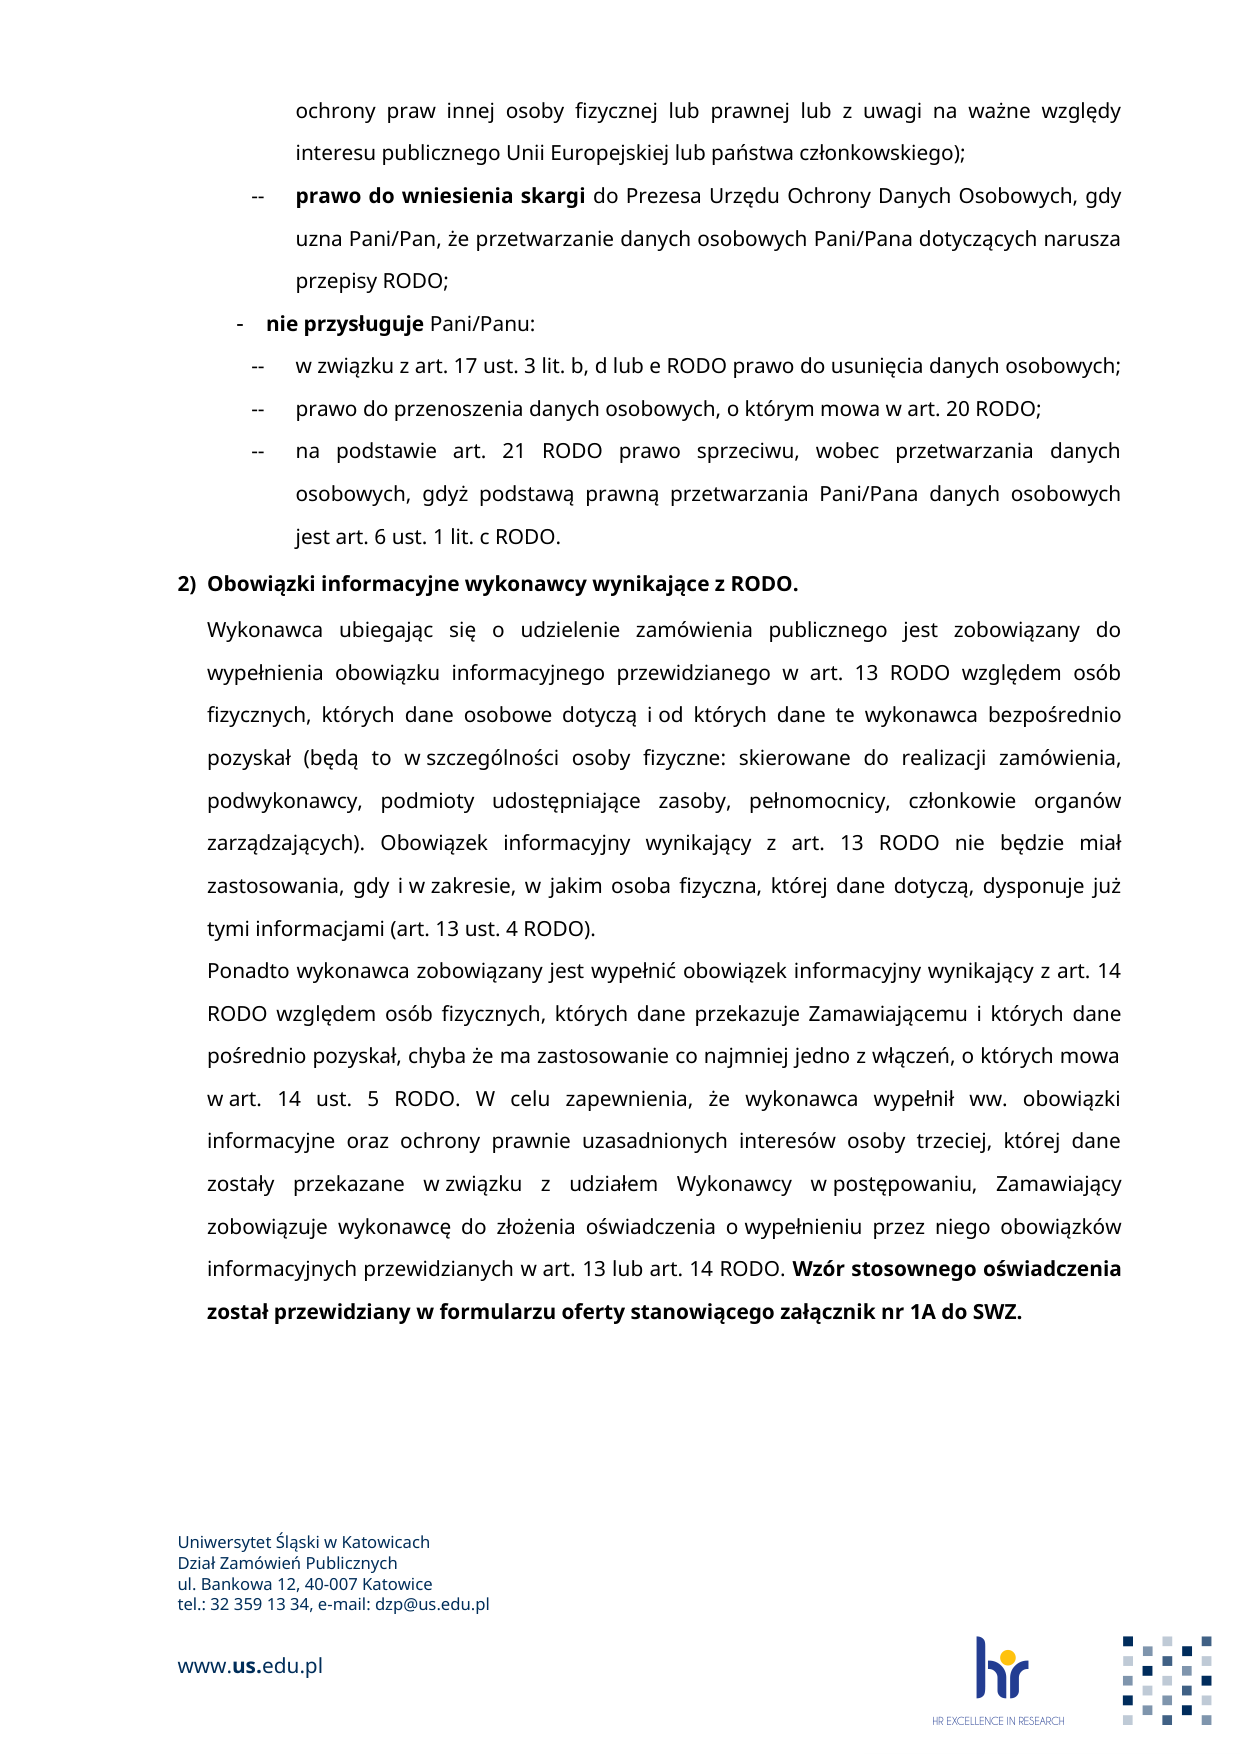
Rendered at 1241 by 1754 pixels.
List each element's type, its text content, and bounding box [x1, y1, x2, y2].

subtitle Obowiązki informacyjne wykonawcy wynikające z RODO. [177, 569, 1122, 597]
text Ponadto wykonawca zobowiązany jest wypełnić obowiązek informacyjny wynikający z art. 14 RODO względem osób fizycznych, których dane przekazuje Zamawiającemu i których dane pośrednio pozyskał, chyba że ma zastosowanie co najmniej jedno z włączeń, o których mowa w art. 14 ust. 5 RODO. W celu zapewnienia, że wykonawca wypełnił ww. obowiązki informacyjne oraz ochrony prawnie uzasadnionych interesów osoby trzeciej, której dane zostały przekazane w związku z udziałem Wykonawcy w postępowaniu, Zamawiający zobowiązuje wykonawcę do złożenia oświadczenia o wypełnieniu przez niego obowiązków informacyjnych przewidzianych w art. 13 lub art. 14 RODO. Wzór stosownego oświadczenia został przewidziany w formularzu oferty stanowiącego załącznik nr 1A do SWZ. [207, 956, 1122, 1326]
text -- w związku z art. 17 ust. 3 lit. b, d lub e RODO prawo do usunięcia danych osobowych; [251, 351, 1122, 380]
list nie przysługuje Pani/Panu: [236, 309, 1122, 337]
text -- prawo do wniesienia skargi do Prezesa Urzędu Ochrony Danych Osobowych, gdy uzna Pani/Pan, że przetwarzanie danych osobowych Pani/Pana dotyczących narusza przepisy RODO; [251, 181, 1122, 295]
text -- prawo do przenoszenia danych osobowych, o którym mowa w art. 20 RODO; [251, 394, 1122, 422]
picture [863, 1509, 1240, 1754]
text -- na podstawie art. 21 RODO prawo sprzeciwu, wobec przetwarzania danych osobowych, gdyż podstawą prawną przetwarzania Pani/Pana danych osobowych jest art. 6 ust. 1 lit. c RODO. [251, 437, 1122, 550]
text Wykonawca ubiegając się o udzielenie zamówienia publicznego jest zobowiązany do wypełnienia obowiązku informacyjnego przewidzianego w art. 13 RODO względem osób fizycznych, których dane osobowe dotyczą i od których dane te wykonawca bezpośrednio pozyskał (będą to w szczególności osoby fizyczne: skierowane do realizacji zamówienia, podwykonawcy, podmioty udostępniające zasoby, pełnomocnicy, członkowie organów zarządzających). Obowiązek informacyjny wynikający z art. 13 RODO nie będzie miał zastosowania, gdy i w zakresie, w jakim osoba fizyczna, której dane dotyczą, dysponuje już tymi informacjami (art. 13 ust. 4 RODO). [207, 615, 1122, 942]
